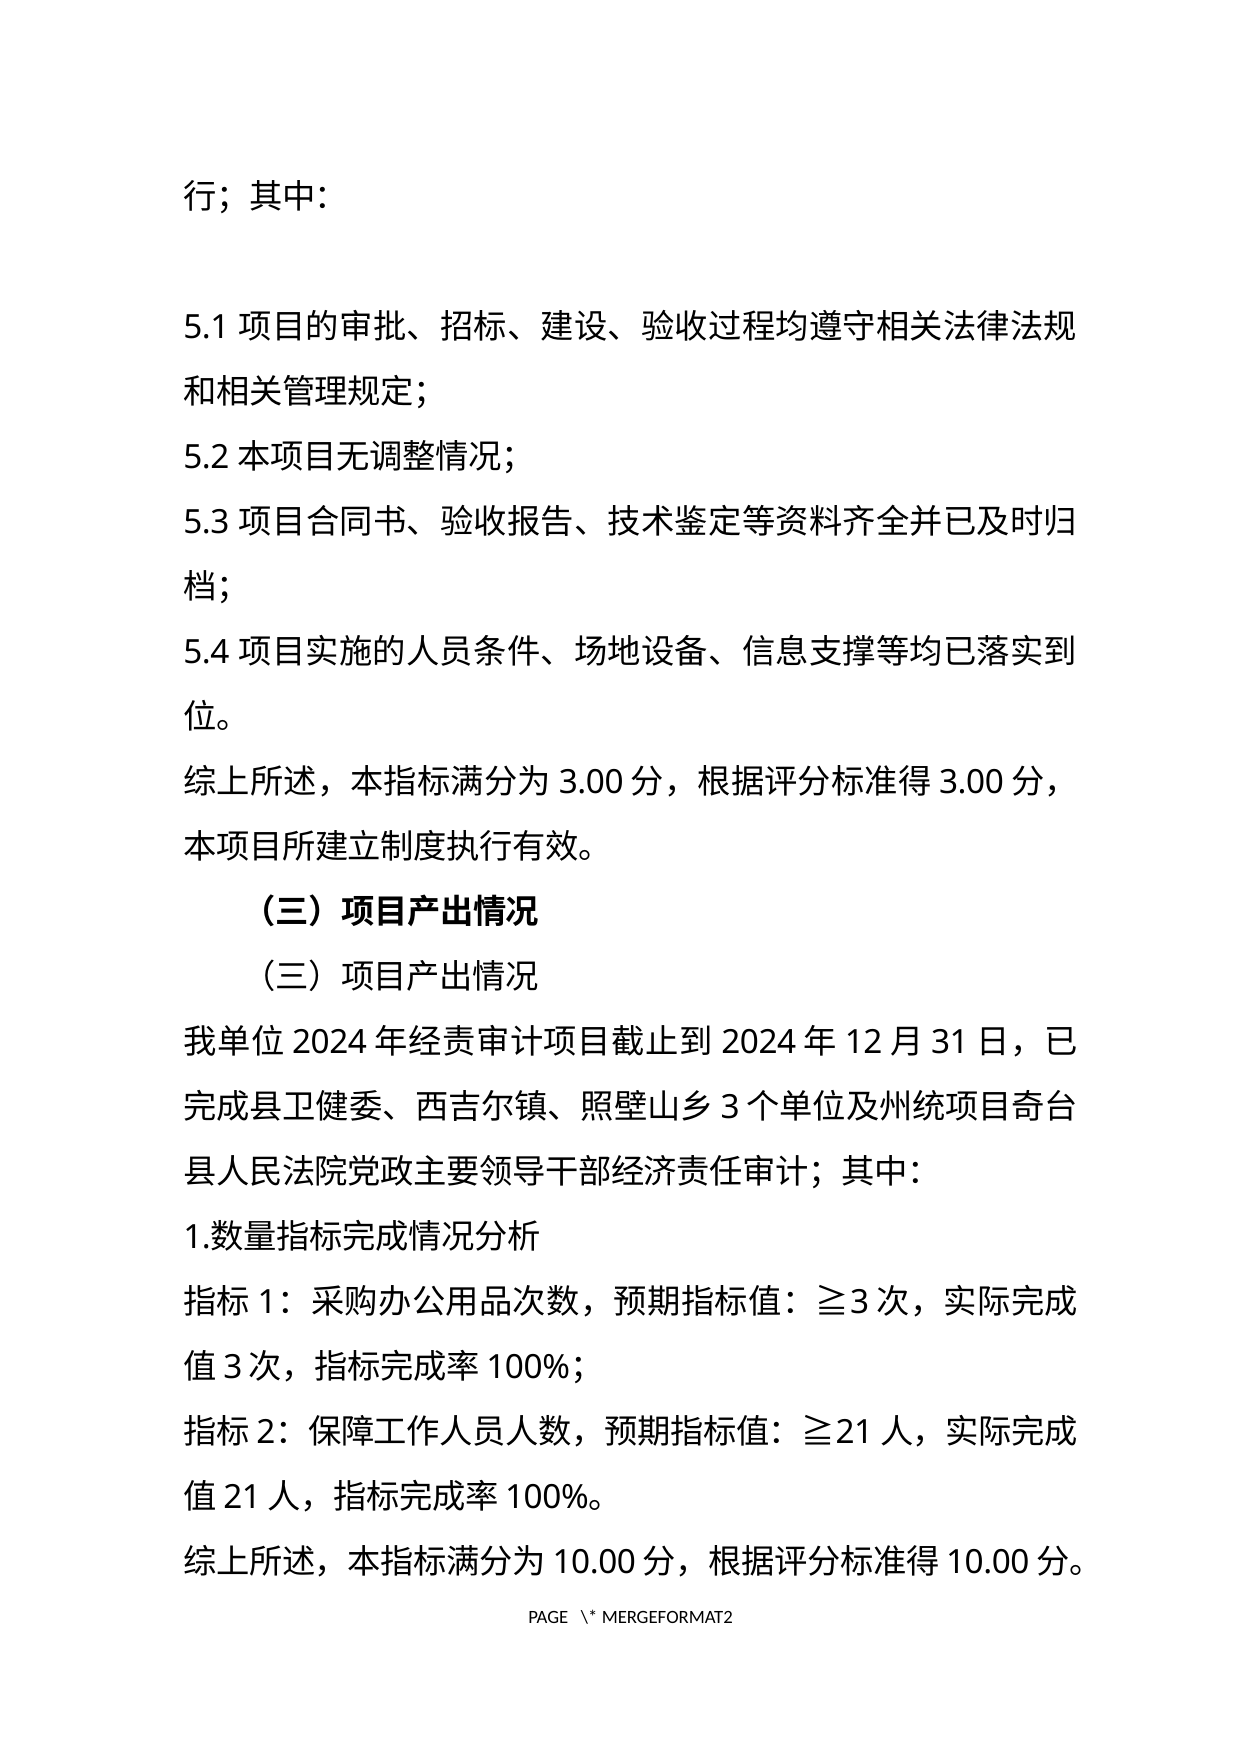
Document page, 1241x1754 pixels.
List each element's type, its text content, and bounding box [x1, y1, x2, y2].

text （三）项目产出情况 [183, 877, 1078, 942]
text （二）项目过程情况 1.资金到位率： 本项目预算资金为8万元，其中：自治州财政安排资金8万元，其他资金0万元，实际到位资金8万元，资金到位率=（实际到位资金/预算资金）×100.00%=（8/8）*100.00%=100%。得分=资金到位率*分值=100.00%*3=3.00分。 综上所述，本指标满分为3.00分，根据评分标准得3.00分，本项目资金落实到位。 2.预算执行率 本项目年初预算数8万元，全年预算数8万元，全年执行数8万元，预算执行率=（实际支出资金/实际到位资金）×100.00%=（8/8）*100.00%=100%。得分=预算执行率*分值=100%*5=5分。 综上所述，本指标满分为3.00分，根据评分标准得3.00分，本项目预算按计划执行。 3.资金使用合规性 3.1 本项目资金使用符合、财务管理制度以及有关专项资金管理办法的规定； 3.2 资金的拨付严格按照审计局单位资金拨付审批程序进行：由各股室经办人提交支付申请到审计局分管财务领导，经审批后提交到县财政局。项目资金拨付手续齐全，资金拨付手续有：国库集中支付申请单、国库集中支付凭证。 3.3 本项目资金合同规定的用途为：设备维修维护、购买办公用品。符合项目预算批复及合同规定的用途； 3.4 项目资金截至2024年12月31日已拨付至100%，过程不存在截留、挤占、挪用、虚列支出等情况。 综上所述，本指标满分为3.00分，根据评分标准得3.00分，本项目绩效目标设置合理 4.管理制度健全性 4.1 本项目已制定《木垒县审计局预算绩效管理制度》、《木垒县审计局收支管理制度》，管理制度健全； 4.2 本项目财务及业务管理制度符合《中华人民共和国政府采购法》、《中华人民共和国会计法》等相关法律法规，财务和业务管理制度已经过县财政局审批通过，确保了各项制度的合法合规性及完整性。 综上所述，本指标满分为3.00分，根据评分标准得3.00分，项目制度建设健全。 5.制度执行有效性 经对比分析本项目实际执行过程资料和已建立的项目管理制度和财务管理制度，得出本项目严格按照本单位已建立制度执行。项目资金支出严格按照自治区以及本单位资金管理办法执行；其中： 5.1 项目的审批、招标、建设、验收过程均遵守相关法律法规和相关管理规定； 5.2 本项目无调整情况； 5.3 项目合同书、验收报告、技术鉴定等资料齐全并已及时归档； 5.4 项目实施的人员条件、场地设备、信息支撑等均已落实到位。 综上所述，本指标满分为3.00分，根据评分标准得3.00分，本项目所建立制度执行有效。 [183, 227, 1078, 877]
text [183, 942, 1078, 1592]
